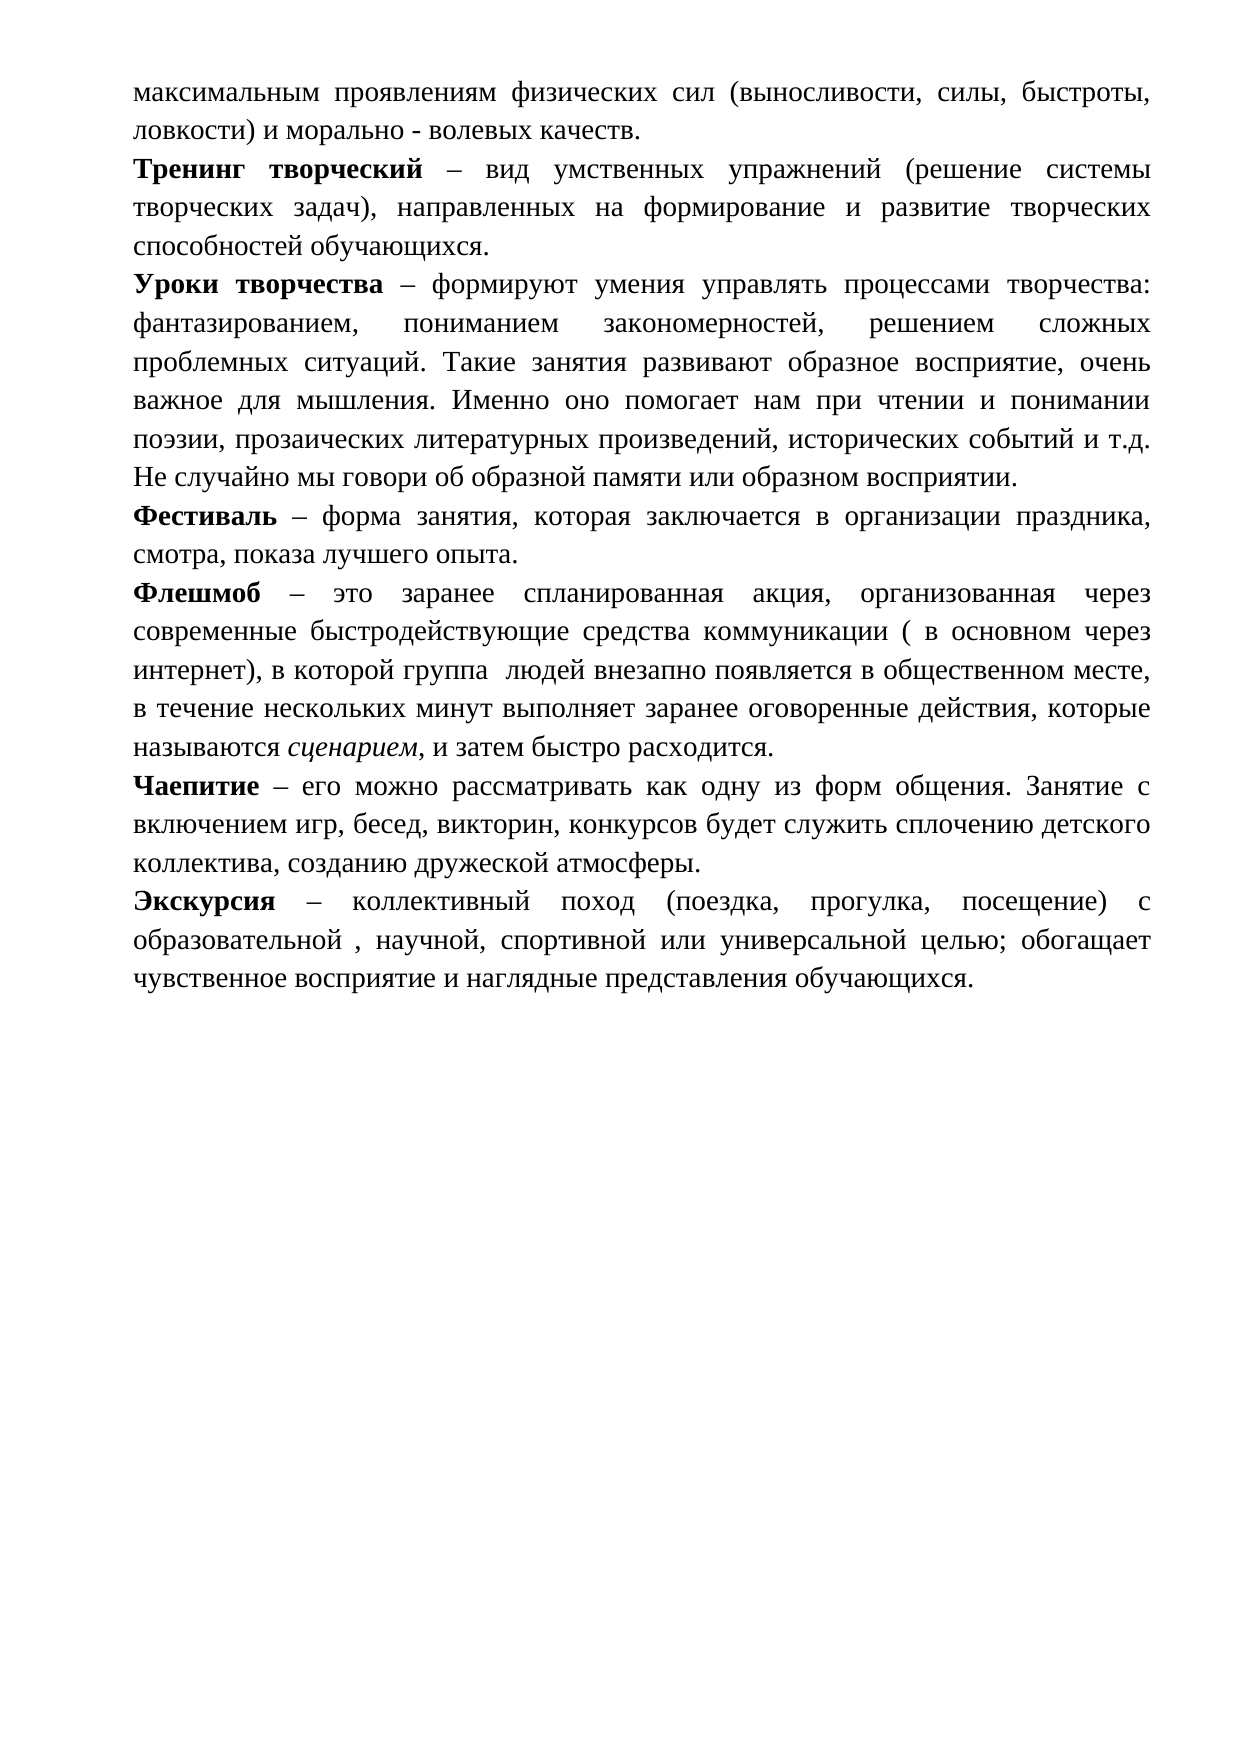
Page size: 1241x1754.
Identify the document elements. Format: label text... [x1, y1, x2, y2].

text Тренинг творческий – вид умственных упражнений (решение системы творческих задач), направленных на формирование и развитие творческих способностей обучающихся. [133, 151, 1152, 262]
text Фестиваль – форма занятия, которая заключается в организации праздника, смотра, показа лучшего опыта. [133, 498, 1152, 570]
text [133, 74, 1152, 146]
text Флешмоб – это заранее спланированная акция, организованная через современные быстродействующие средства коммуникации ( в основном через интернет), в которой группа людей внезапно появляется в общественном месте, в течение нескольких минут выполняет заранее оговоренные действия, которые называются сценарием, и затем быстро расходится. [133, 575, 1152, 763]
text Экскурсия – коллективный поход (поездка, прогулка, посещение) с образовательной , научной, спортивной или универсальной целью; обогащает чувственное восприятие и наглядные представления обучающихся. [133, 883, 1152, 994]
text Чаепитие – его можно рассматривать как одну из форм общения. Занятие с включением игр, бесед, викторин, конкурсов будет служить сплочению детского коллектива, созданию дружеской атмосферы. [133, 768, 1152, 878]
text Уроки творчества – формируют умения управлять процессами творчества: фантазированием, пониманием закономерностей, решением сложных проблемных ситуаций. Такие занятия развивают образное восприятие, очень важное для мышления. Именно оно помогает нам при чтении и понимании поэзии, прозаических литературных произведений, исторических событий и т.д. Не случайно мы говори об образной памяти или образном восприятии. [133, 267, 1152, 493]
